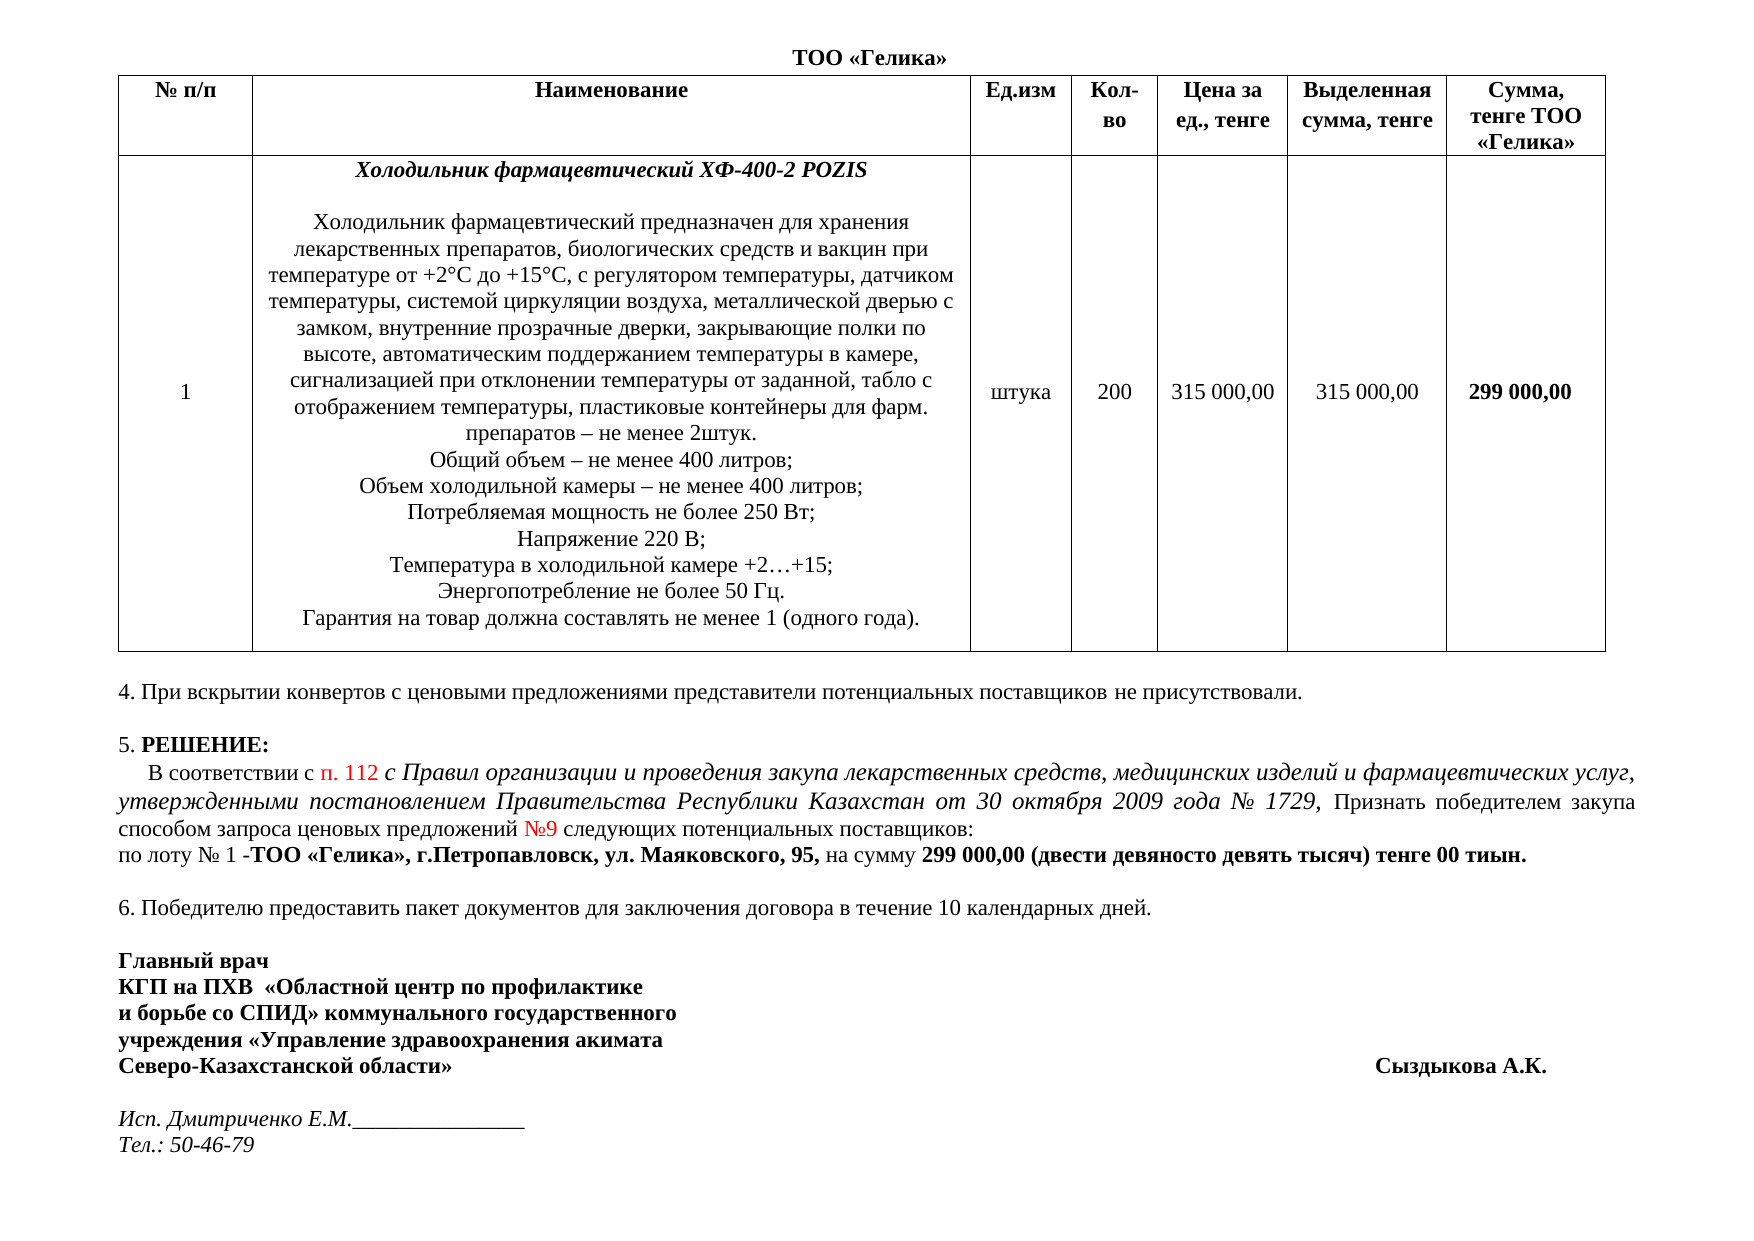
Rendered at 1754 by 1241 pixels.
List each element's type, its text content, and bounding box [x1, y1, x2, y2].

table_header Выделенная сумма, тенге [1288, 76, 1446, 155]
table_cell 299 000,00 [1447, 156, 1605, 651]
table_header Кол-во [1072, 76, 1157, 155]
table_header Сумма, тенге ТОО «Гелика» [1447, 76, 1605, 155]
text учреждения «Управление здравоохранения акимата [118, 1026, 1636, 1052]
text Северо-Казахстанской области» Сыздыкова А.К. [118, 1052, 1636, 1078]
table_header № п/п [119, 76, 252, 155]
table_cell 1 [119, 156, 252, 651]
text КГП на ПХВ «Областной центр по профилактике [118, 973, 1636, 999]
list В соответствии с п. 112 с Правил организации и проведения закупа лекарственных средств, медицинских изделий и фармацевтических услуг, утвержденными постановлением Правительства Республики Казахстан от 30 октября 2009 года № 1729, Признать победителем закупа способом запроса ценовых предложений №9 следующих потенциальных поставщиков: [118, 757, 1636, 841]
table_cell 315 000,00 [1288, 156, 1446, 651]
list по лоту № 1 -ТОО «Гелика», г.Петропавловск, ул. Маяковского, 95, на сумму 299 000,00 (двести девяносто девять тысяч) тенге 00 тиын. [118, 841, 1636, 868]
table_header Цена за ед., тенге [1158, 76, 1287, 155]
table_cell 315 000,00 [1158, 156, 1287, 651]
text Главный врач [118, 947, 1636, 973]
table_cell Холодильник фармацевтический ХФ-400-2 POZIS Холодильник фармацевтический предназначен для хранения лекарственных препаратов, биологических средств и вакцин при температуре от +2°С до +15°С, с регулятором температуры, датчиком температуры, системой циркуляции воздуха, металлической дверью с замком, внутренние прозрачные дверки, закрывающие полки по высоте, автоматическим поддержанием температуры в камере, сигнализацией при отклонении температуры от заданной, табло с отображением температуры, пластиковые контейнеры для фарм. препаратов – не менее 2штук. Общий объем – не менее 400 литров; Объем холодильной камеры – не менее 400 литров; Потребляемая мощность не более 250 Вт; Напряжение 220 В; Температура в холодильной камере +2…+15; Энергопотребление не более 50 Гц. Гарантия на товар должна составлять не менее 1 (одного года). [253, 156, 970, 651]
text ТОО «Гелика» [103, 44, 1636, 71]
text 5. РЕШЕНИЕ: [118, 731, 1636, 757]
table_header Ед.изм [971, 76, 1071, 155]
list 6. Победителю предоставить пакет документов для заключения договора в течение 10 календарных дней. [118, 894, 1636, 920]
table_cell штука [971, 156, 1071, 651]
text Тел.: 50-46-79 [118, 1131, 1636, 1157]
text 4. При вскрытии конвертов с ценовыми предложениями представители потенциальных поставщиков не присутствовали. [118, 678, 1636, 705]
text и борьбе со СПИД» коммунального государственного [118, 999, 1636, 1026]
text Исп. Дмитриченко Е.М._______________ [118, 1105, 1636, 1131]
table_header Наименование [253, 76, 970, 155]
table_cell 200 [1072, 156, 1157, 651]
